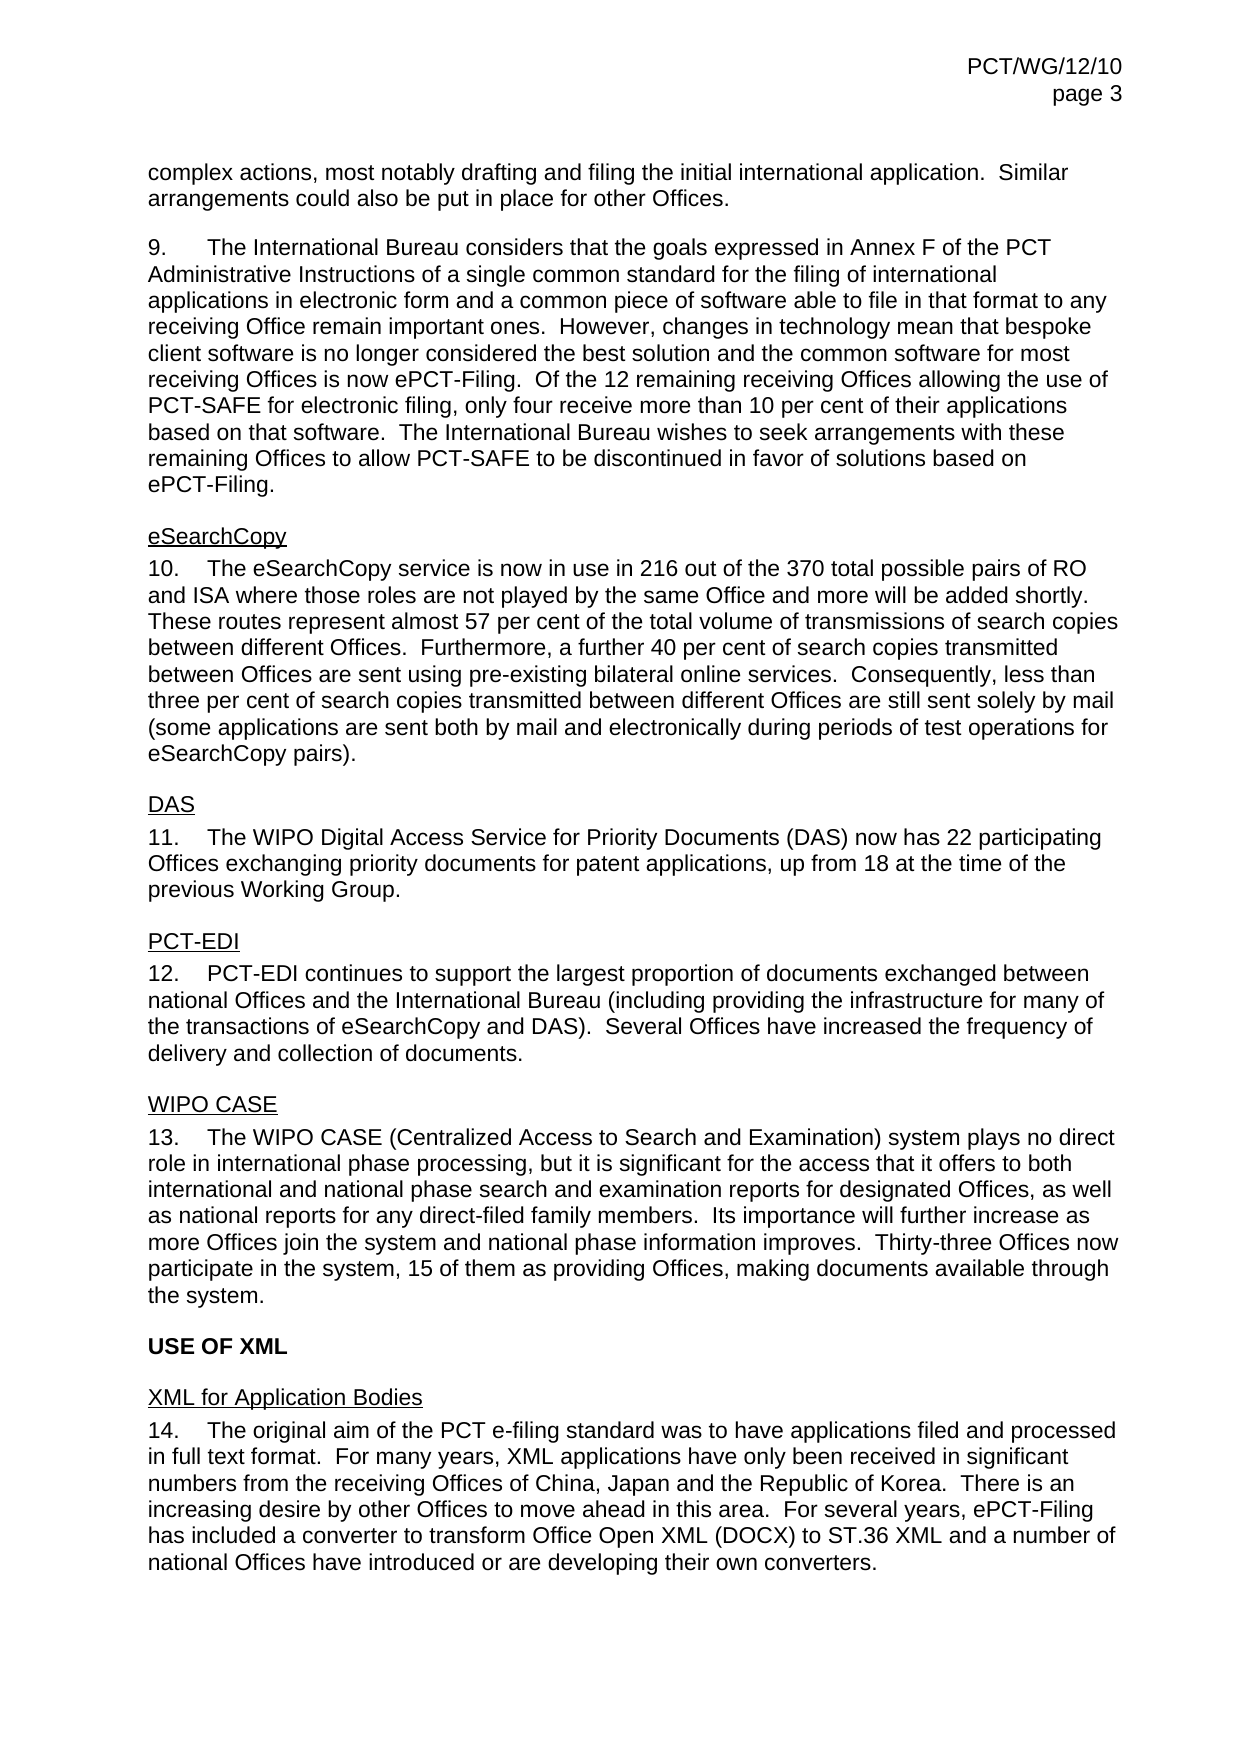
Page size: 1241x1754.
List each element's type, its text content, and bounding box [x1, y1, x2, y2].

text The WIPO Digital Access Service for Priority Documents (DAS) now has 22 participating Offices exchanging priority documents for patent applications, up from 18 at the time of the previous Working Group. [148, 824, 1122, 903]
text The eSearchCopy service is now in use in 216 out of the 370 total possible pairs of RO and ISA where those roles are not played by the same Office and more will be added shortly. These routes represent almost 57 per cent of the total volume of transmissions of search copies between different Offices. Furthermore, a further 40 per cent of search copies transmitted between Offices are sent using pre-existing bilateral online services. Consequently, less than three per cent of search copies transmitted between different Offices are still sent solely by mail (some applications are sent both by mail and electronically during periods of test operations for eSearchCopy pairs). [148, 555, 1122, 766]
subtitle DAS [148, 791, 1122, 817]
text The original aim of the PCT e-filing standard was to have applications filed and processed in full text format. For many years, XML applications have only been received in significant numbers from the receiving Offices of China, Japan and the Republic of Korea. There is an increasing desire by other Offices to move ahead in this area. For several years, ePCT-Filing has included a converter to transform Office Open XML (DOCX) to ST.36 XML and a number of national Offices have introduced or are developing their own converters. [148, 1417, 1122, 1575]
subtitle XML for Application Bodies [148, 1384, 1122, 1411]
subtitle Use of XML [148, 1333, 1122, 1359]
text The WIPO CASE (Centralized Access to Search and Examination) system plays no direct role in international phase processing, but it is significant for the access that it offers to both international and national phase search and examination reports for designated Offices, as well as national reports for any direct-filed family members. Its importance will further increase as more Offices join the system and national phase information improves. Thirty-three Offices now participate in the system, 15 of them as providing Offices, making documents available through the system. [148, 1123, 1122, 1308]
text The International Bureau considers that the goals expressed in Annex F of the PCT Administrative Instructions of a single common standard for the filing of international applications in electronic form and a common piece of software able to file in that format to any receiving Office remain important ones. However, changes in technology mean that bespoke client software is no longer considered the best solution and the common software for most receiving Offices is now ePCT-Filing. Of the 12 remaining receiving Offices allowing the use of PCT-SAFE for electronic filing, only four receive more than 10 per cent of their applications based on that software. The International Bureau wishes to seek arrangements with these remaining Offices to allow PCT-SAFE to be discontinued in favor of solutions based on ePCT-Filing. [148, 234, 1122, 498]
subtitle PCT-EDI [148, 928, 1122, 954]
text PCT-EDI continues to support the largest proportion of documents exchanged between national Offices and the International Bureau (including providing the infrastructure for many of the transactions of eSearchCopy and DAS). Several Offices have increased the frequency of delivery and collection of documents. [148, 960, 1122, 1066]
subtitle eSearchCopy [148, 523, 1122, 549]
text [148, 158, 1122, 211]
subtitle WIPO CASE [148, 1091, 1122, 1117]
